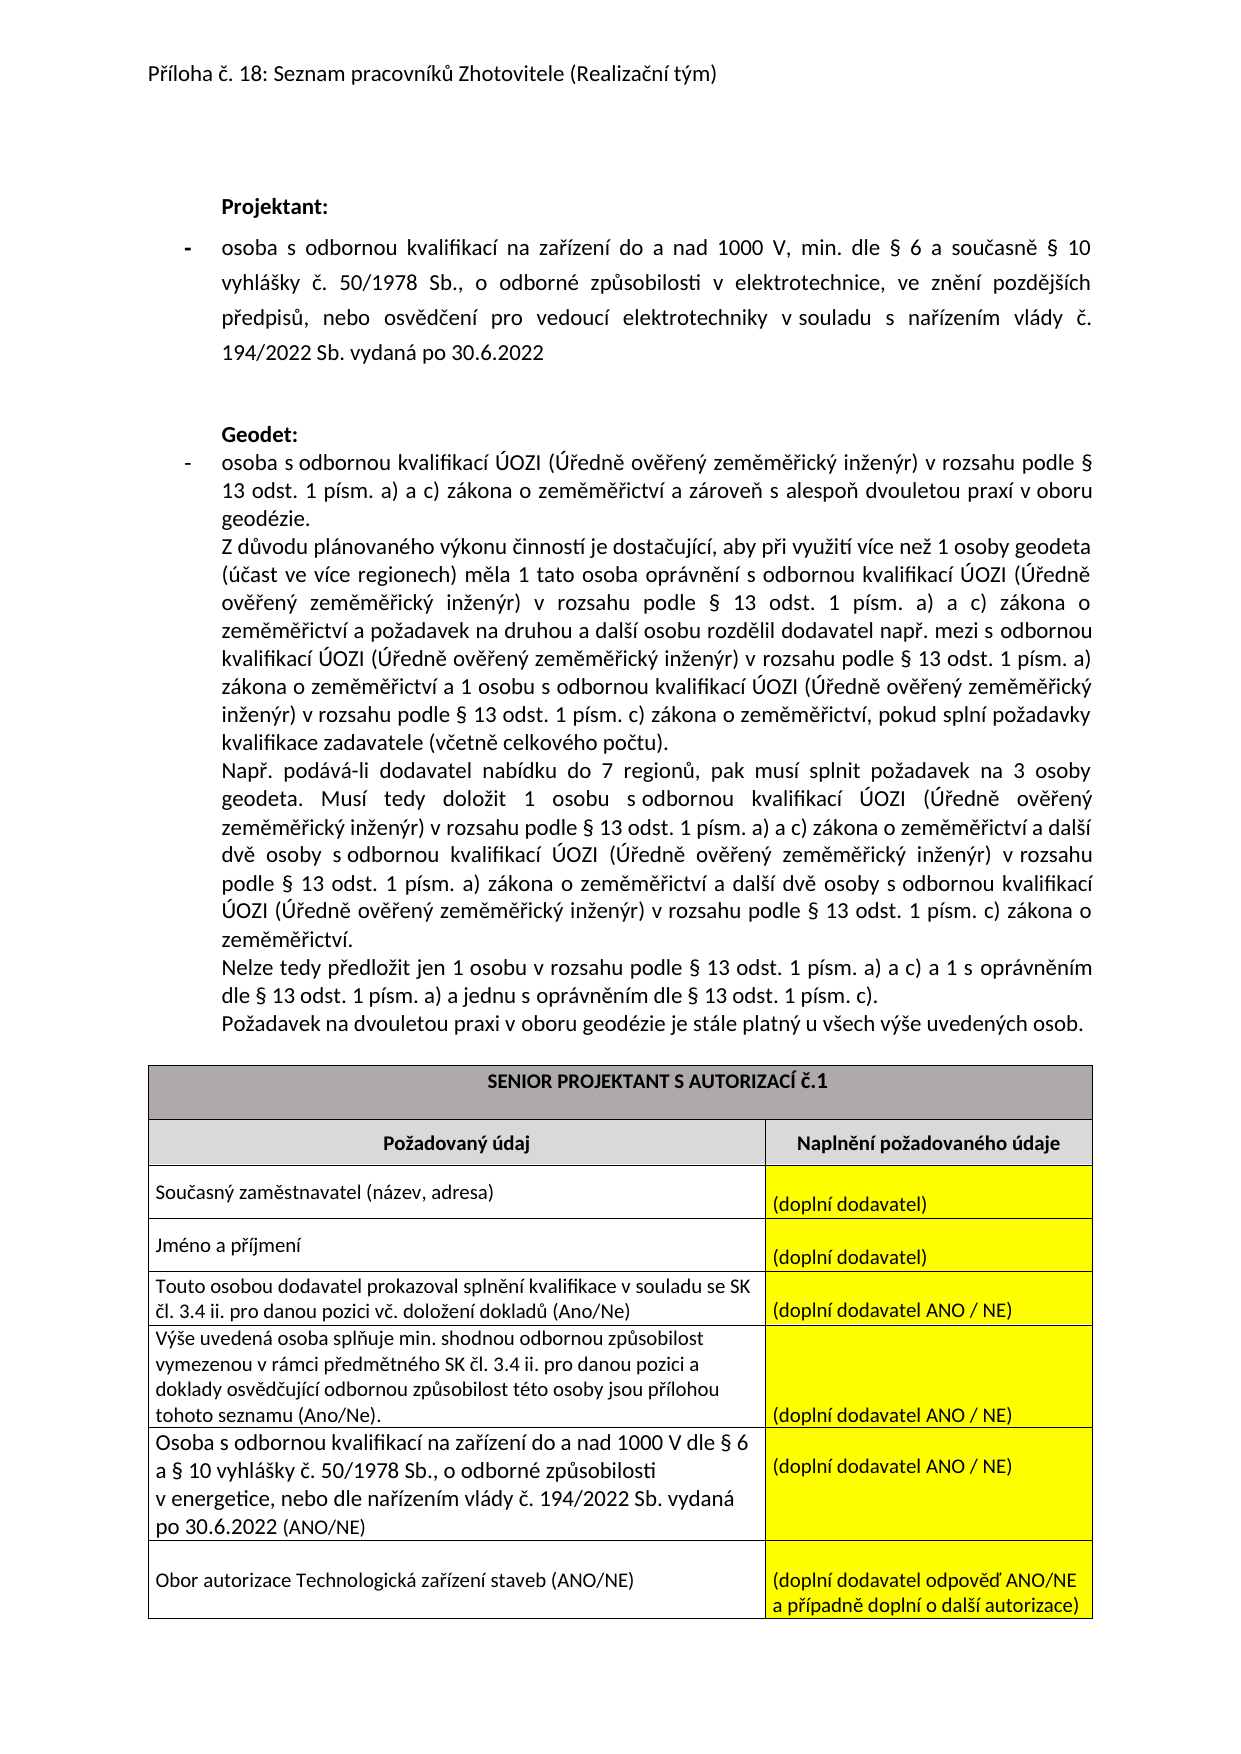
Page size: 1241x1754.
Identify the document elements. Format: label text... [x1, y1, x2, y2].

table_cell Osoba s odbornou kvalifikací na zařízení do a nad 1000 V dle § 6 a § 10 vyhlášky č. 50/1978 Sb., o odborné způsobilosti v energetice, nebo dle nařízením vlády č. 194/2022 Sb. vydaná po 30.6.2022 (ANO/NE) [149, 1428, 765, 1540]
table_cell (doplní dodavatel ANO / NE) [766, 1326, 1092, 1427]
table_cell (doplní dodavatel ANO / NE) [766, 1272, 1092, 1324]
text Projektant: [221, 192, 1093, 220]
table_cell Jméno a příjmení [149, 1219, 765, 1271]
table_header Senior projektant s autorizací č.1 [149, 1066, 1092, 1119]
table_cell (doplní dodavatel odpověď ANO/NE a případně doplní o další autorizace) [766, 1541, 1092, 1618]
table_cell (doplní dodavatel) [766, 1166, 1092, 1218]
table_cell (doplní dodavatel ANO / NE) [766, 1428, 1092, 1540]
table_cell Obor autorizace Technologická zařízení staveb (ANO/NE) [149, 1541, 765, 1618]
list osoba s odbornou kvalifikací ÚOZI (Úředně ověřený zeměměřický inženýr) v rozsahu podle § 13 odst. 1 písm. a) a c) zákona o zeměměřictví a zároveň s alespoň dvouletou praxí v oboru geodézie. [184, 448, 1093, 532]
list Z důvodu plánovaného výkonu činností je dostačující, aby při využití více než 1 osoby geodeta (účast ve více regionech) měla 1 tato osoba oprávnění s odbornou kvalifikací ÚOZI (Úředně ověřený zeměměřický inženýr) v rozsahu podle § 13 odst. 1 písm. a) a c) zákona o zeměměřictví a požadavek na druhou a další osobu rozdělil dodavatel např. mezi s odbornou kvalifikací ÚOZI (Úředně ověřený zeměměřický inženýr) v rozsahu podle § 13 odst. 1 písm. a) zákona o zeměměřictví a 1 osobu s odbornou kvalifikací ÚOZI (Úředně ověřený zeměměřický inženýr) v rozsahu podle § 13 odst. 1 písm. c) zákona o zeměměřictví, pokud splní požadavky kvalifikace zadavatele (včetně celkového počtu). [221, 532, 1093, 757]
table_cell Výše uvedená osoba splňuje min. shodnou odbornou způsobilost vymezenou v rámci předmětného SK čl. 3.4 ii. pro danou pozici a doklady osvědčující odbornou způsobilost této osoby jsou přílohou tohoto seznamu (Ano/Ne). [149, 1326, 765, 1427]
table_cell Touto osobou dodavatel prokazoval splnění kvalifikace v souladu se SK čl. 3.4 ii. pro danou pozici vč. doložení dokladů (Ano/Ne) [149, 1272, 765, 1324]
list osoba s odbornou kvalifikací na zařízení do a nad 1000 V, min. dle § 6 a současně § 10 vyhlášky č. 50/1978 Sb., o odborné způsobilosti v elektrotechnice, ve znění pozdějších předpisů, nebo osvědčení pro vedoucí elektrotechniky v souladu s nařízením vlády č. 194/2022 Sb. vydaná po 30.6.2022 [184, 233, 1093, 366]
table_cell Současný zaměstnavatel (název, adresa) [149, 1166, 765, 1218]
list Např. podává-li dodavatel nabídku do 7 regionů, pak musí splnit požadavek na 3 osoby geodeta. Musí tedy doložit 1 osobu s odbornou kvalifikací ÚOZI (Úředně ověřený zeměměřický inženýr) v rozsahu podle § 13 odst. 1 písm. a) a c) zákona o zeměměřictví a další dvě osoby s odbornou kvalifikací ÚOZI (Úředně ověřený zeměměřický inženýr) v rozsahu podle § 13 odst. 1 písm. a) zákona o zeměměřictví a další dvě osoby s odbornou kvalifikací ÚOZI (Úředně ověřený zeměměřický inženýr) v rozsahu podle § 13 odst. 1 písm. c) zákona o zeměměřictví. [221, 757, 1093, 953]
table_cell Požadovaný údaj [149, 1120, 765, 1164]
table_cell (doplní dodavatel) [766, 1219, 1092, 1271]
list Požadavek na dvouletou praxi v oboru geodézie je stále platný u všech výše uvedených osob. [221, 1009, 1093, 1037]
text Geodet: [221, 420, 1093, 448]
table_cell Naplnění požadovaného údaje [766, 1120, 1092, 1164]
list Nelze tedy předložit jen 1 osobu v rozsahu podle § 13 odst. 1 písm. a) a c) a 1 s oprávněním dle § 13 odst. 1 písm. a) a jednu s oprávněním dle § 13 odst. 1 písm. c). [221, 953, 1093, 1009]
